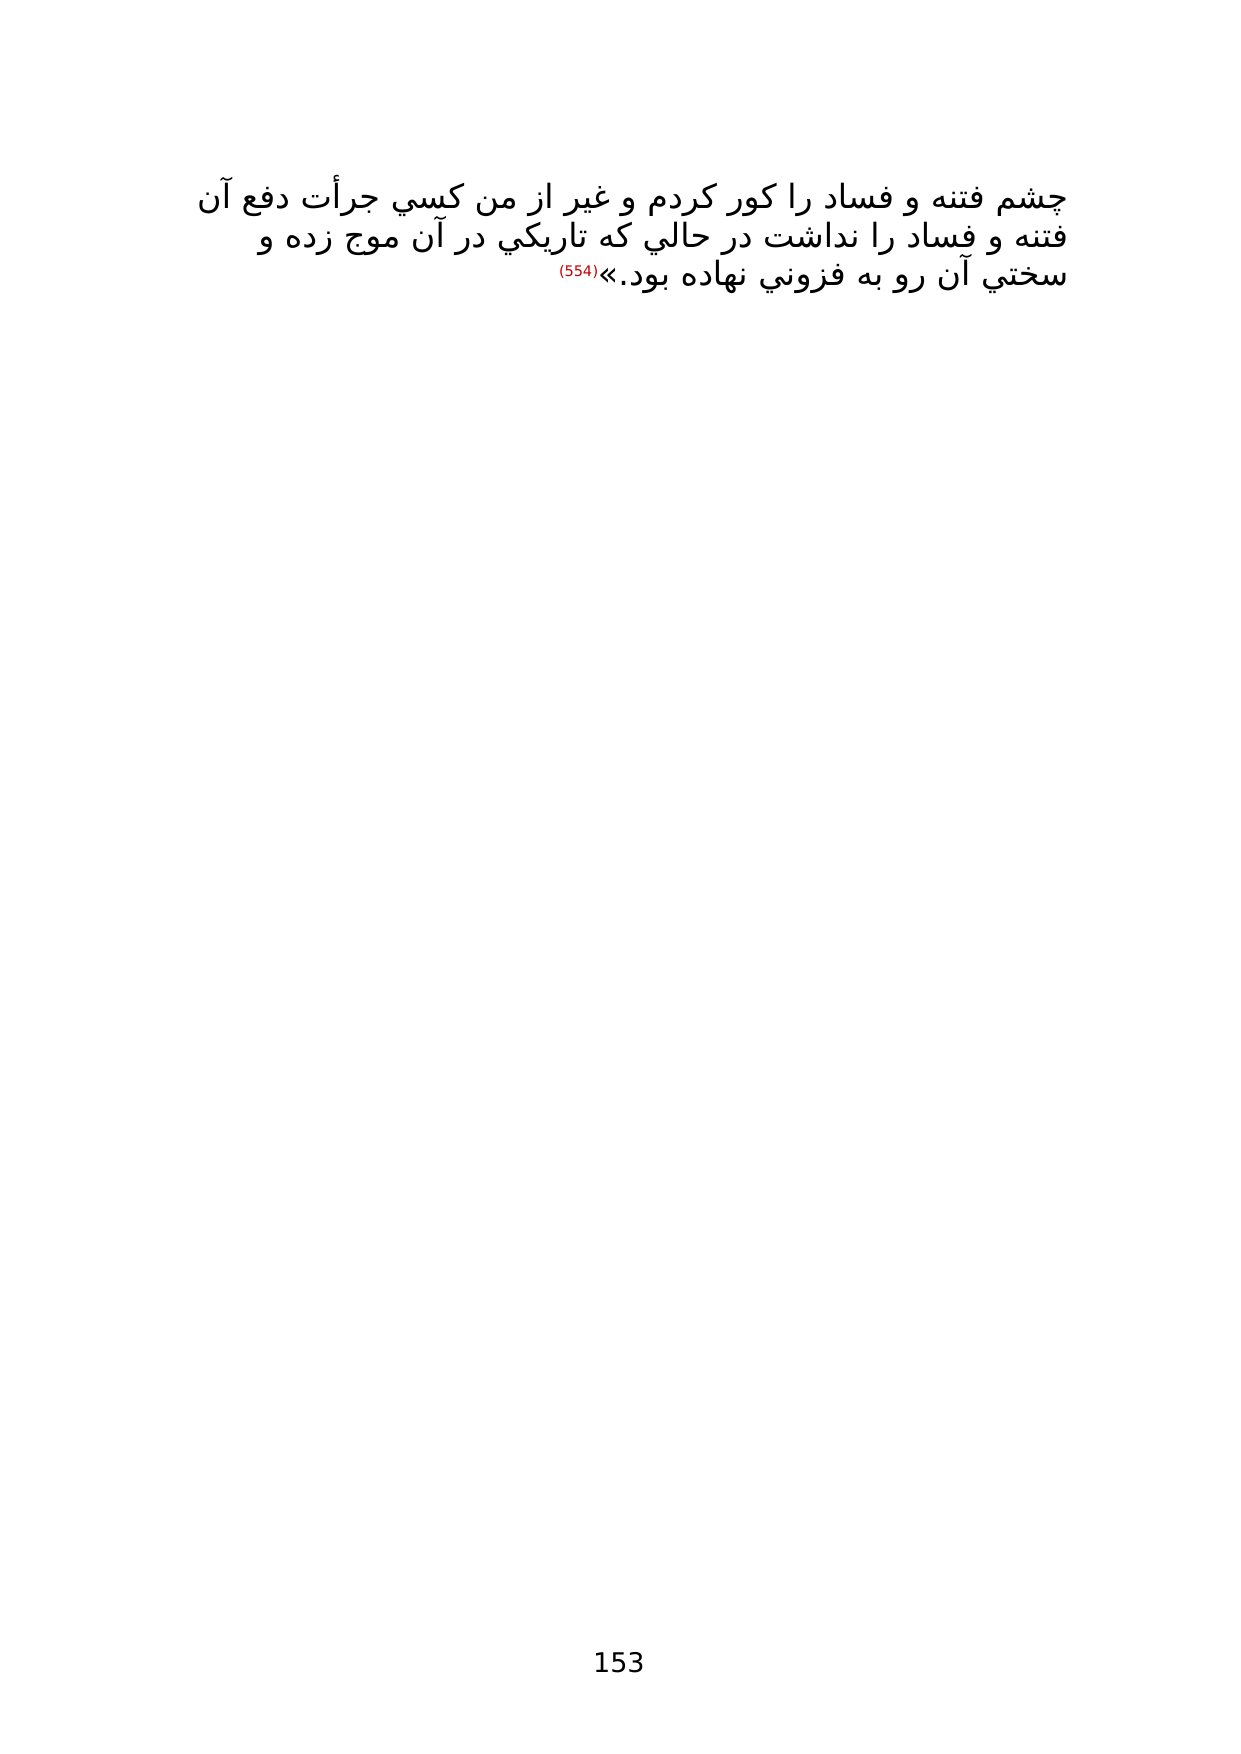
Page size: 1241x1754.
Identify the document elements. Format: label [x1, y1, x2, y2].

text [169, 177, 1069, 294]
